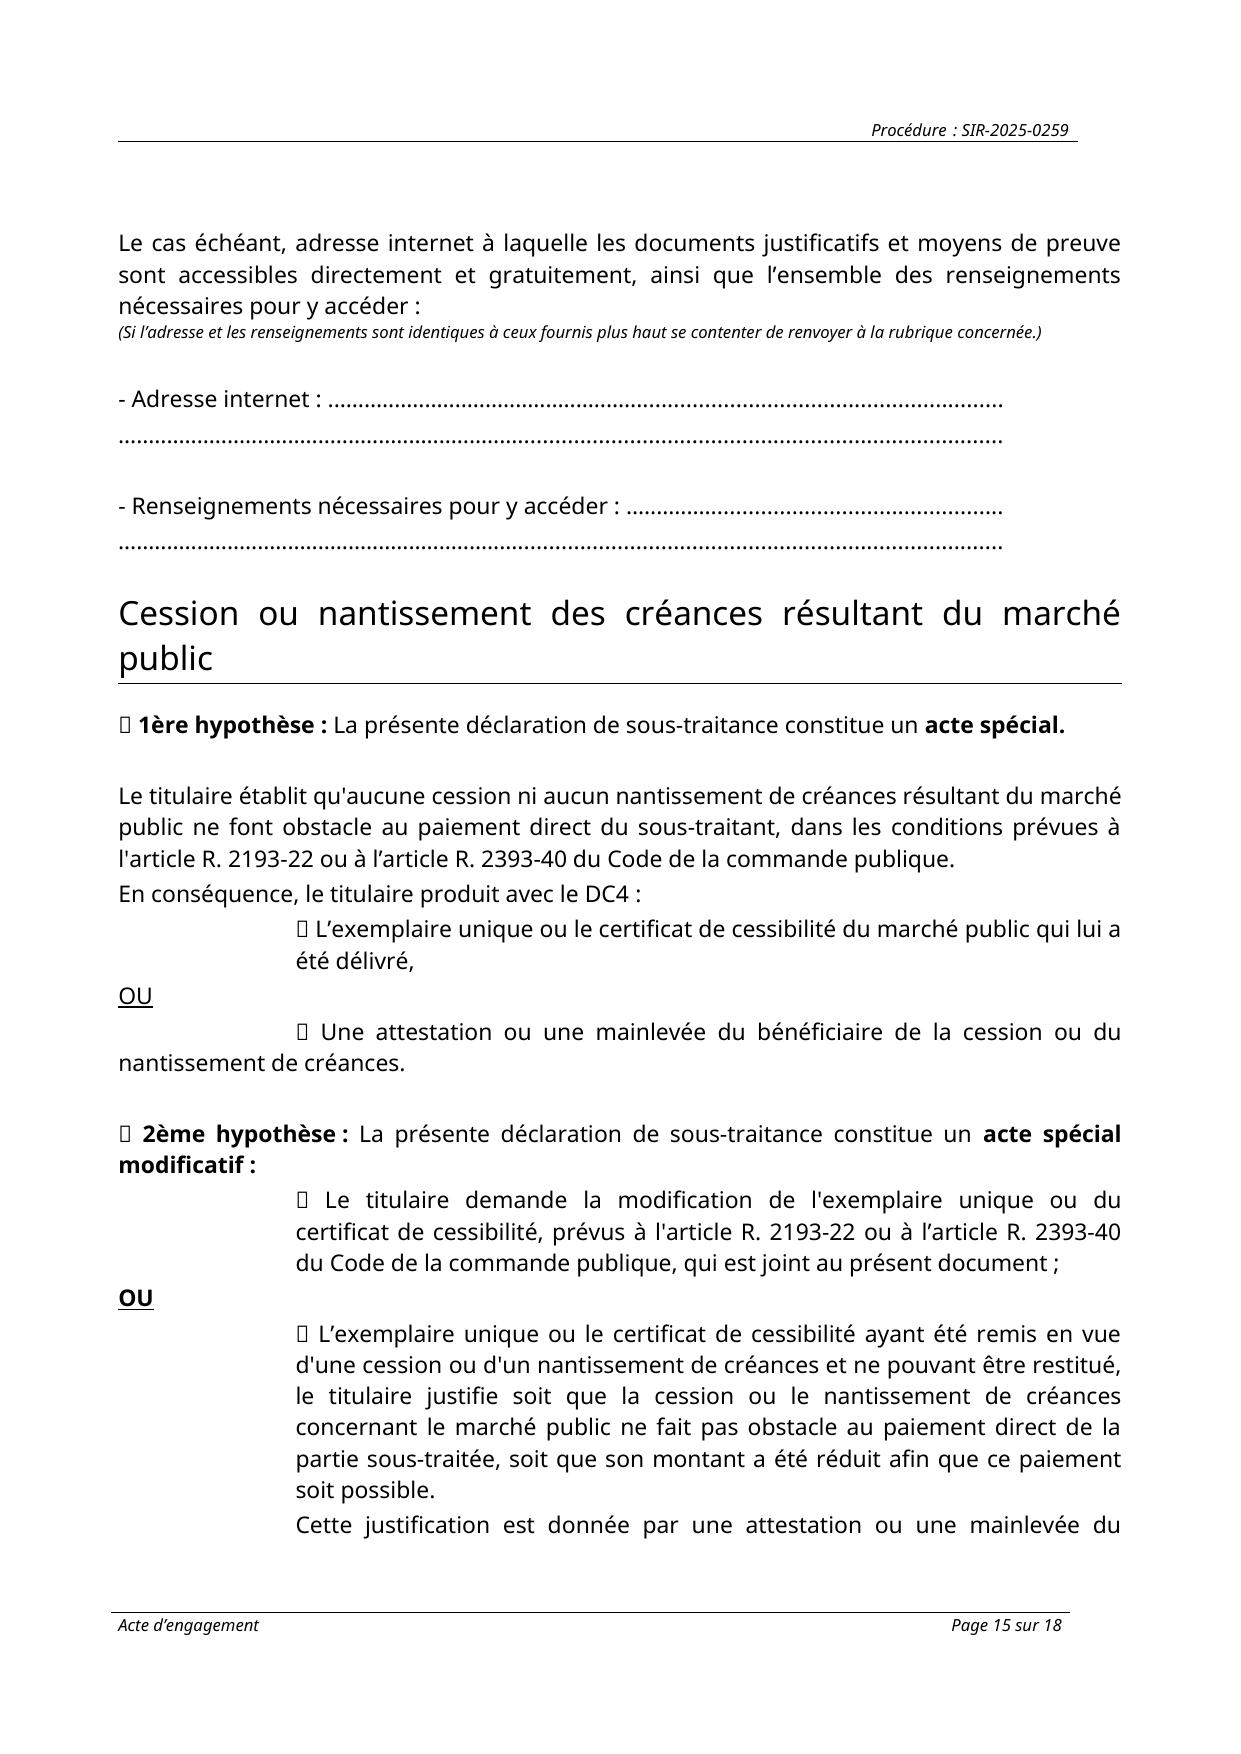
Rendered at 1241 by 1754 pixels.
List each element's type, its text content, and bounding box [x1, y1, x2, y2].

text  2ème hypothèse : La présente déclaration de sous-traitance constitue un acte spécial modificatif : [118, 1117, 1122, 1180]
text OU [118, 980, 1122, 1011]
text  Le titulaire demande la modification de l'exemplaire unique ou du certificat de cessibilité, prévus à l'article R. 2193-22 ou à l’article R. 2393-40 du Code de la commande publique, qui est joint au présent document ; [118, 1184, 1122, 1278]
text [118, 1509, 1122, 1540]
text  Une attestation ou une mainlevée du bénéficiaire de la cession ou du nantissement de créances. [118, 1015, 1122, 1078]
text En conséquence, le titulaire produit avec le DC4 : [118, 878, 1122, 909]
text  L’exemplaire unique ou le certificat de cessibilité ayant été remis en vue d'une cession ou d'un nantissement de créances et ne pouvant être restitué, le titulaire justifie soit que la cession ou le nantissement de créances concernant le marché public ne fait pas obstacle au paiement direct de la partie sous-traitée, soit que son montant a été réduit afin que ce paiement soit possible. [118, 1317, 1122, 1505]
text (Si l’adresse et les renseignements sont identiques à ceux fournis plus haut se contenter de renvoyer à la rubrique concernée.) [118, 321, 1122, 344]
text Le cas échéant, adresse internet à laquelle les documents justificatifs et moyens de preuve sont accessibles directement et gratuitement, ainsi que l’ensemble des renseignements nécessaires pour y accéder : [118, 227, 1122, 321]
text  1ère hypothèse : La présente déclaration de sous-traitance constitue un acte spécial. [118, 709, 1122, 740]
text  L’exemplaire unique ou le certificat de cessibilité du marché public qui lui a été délivré, [118, 913, 1122, 976]
text Le titulaire établit qu'aucune cession ni aucun nantissement de créances résultant du marché public ne font obstacle au paiement direct du sous-traitant, dans les conditions prévues à l'article R. 2193-22 ou à l’article R. 2393-40 du Code de la commande publique. [118, 780, 1122, 874]
text Cession ou nantissement des créances résultant du marché public [118, 590, 1122, 683]
text - Adresse internet : [118, 383, 1122, 415]
text OU [118, 1282, 1122, 1313]
text - Renseignements nécessaires pour y accéder : [118, 490, 1122, 521]
